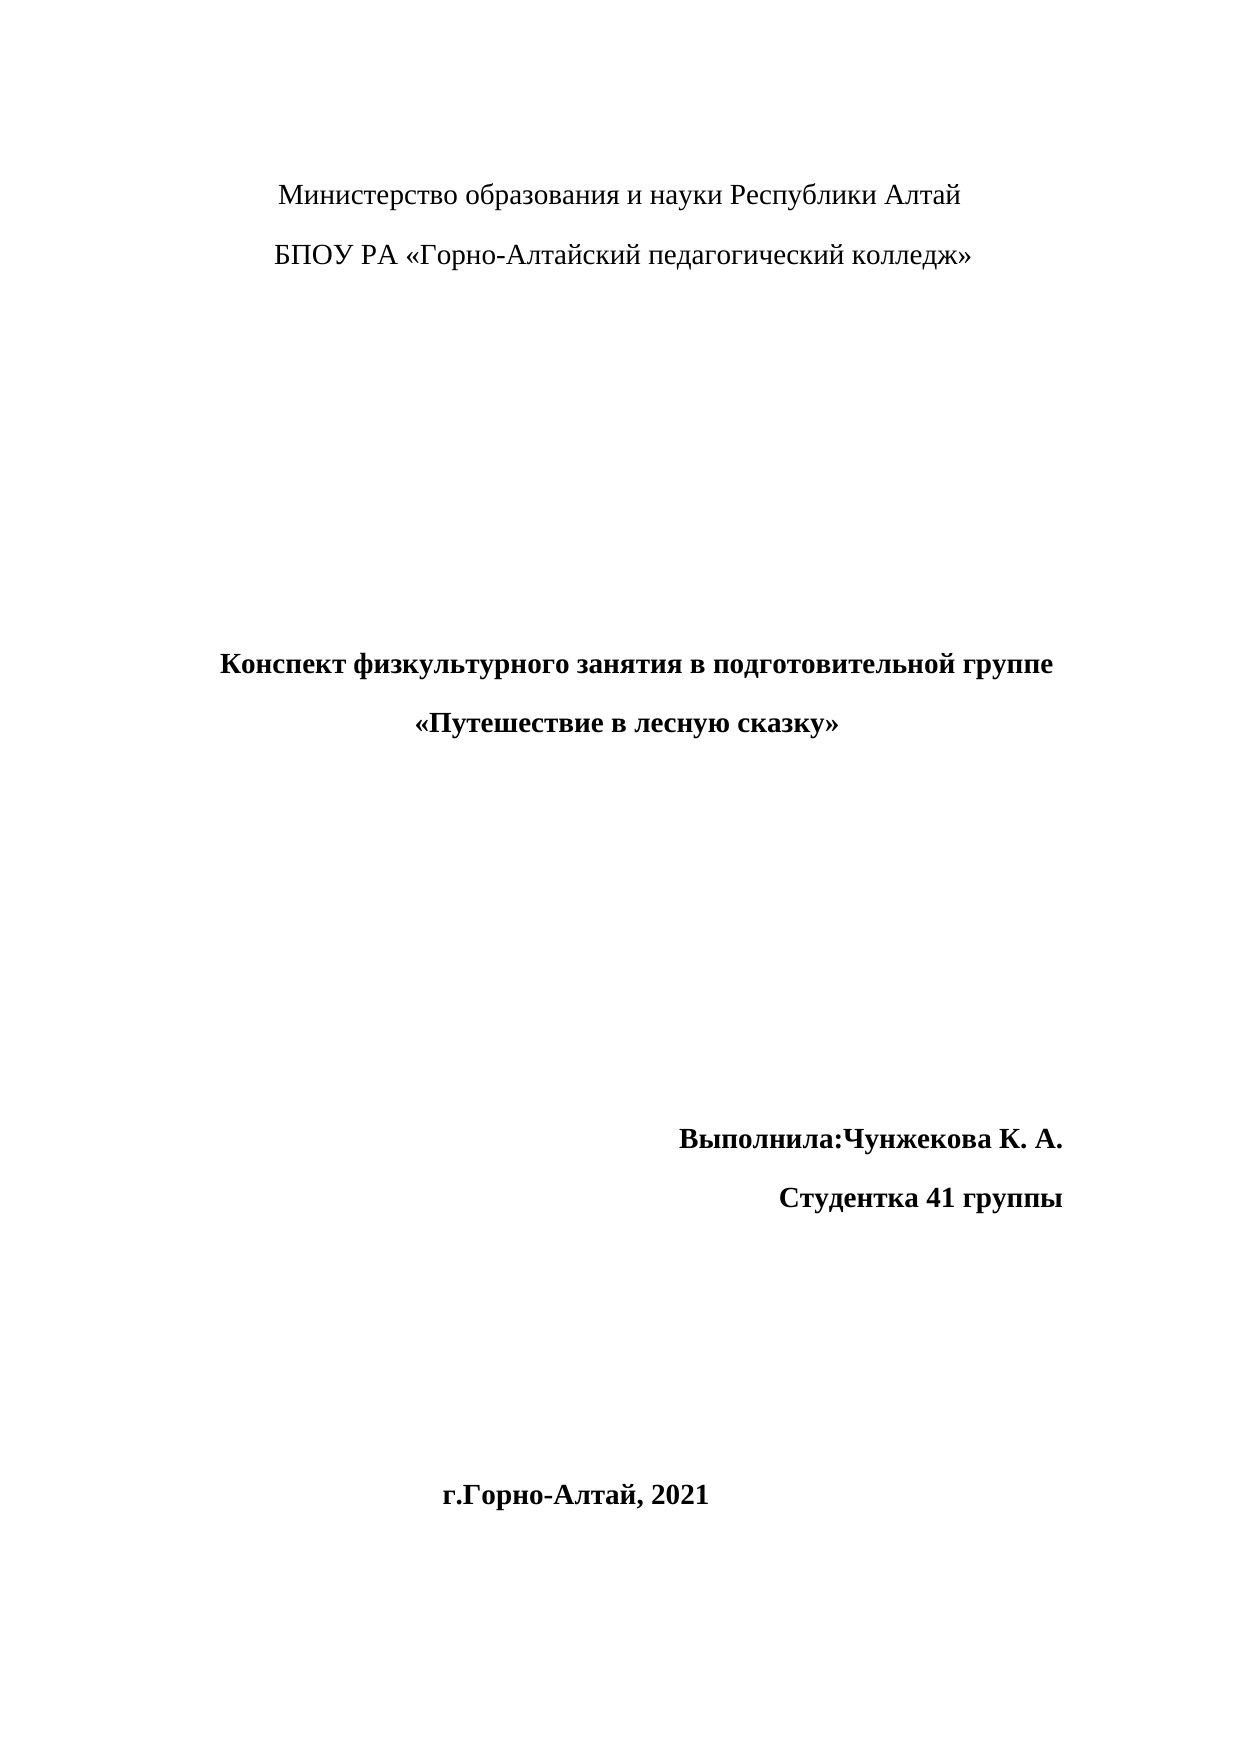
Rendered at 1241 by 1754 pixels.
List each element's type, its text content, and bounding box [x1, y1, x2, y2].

text БПОУ РА «Горно-Алтайский педагогический колледж» [88, 237, 1063, 270]
text Выполнила:Чунжекова К. А. [88, 1121, 1063, 1155]
text «Путешествие в лесную сказку» [88, 706, 1063, 739]
text Студентка 41 группы [88, 1181, 1063, 1214]
text Конспект физкультурного занятия в подготовительной группе [88, 646, 1063, 680]
text Министерство образования и науки Республики Алтай [88, 177, 1063, 211]
text г.Горно-Алтай, 2021 [88, 1477, 1063, 1511]
